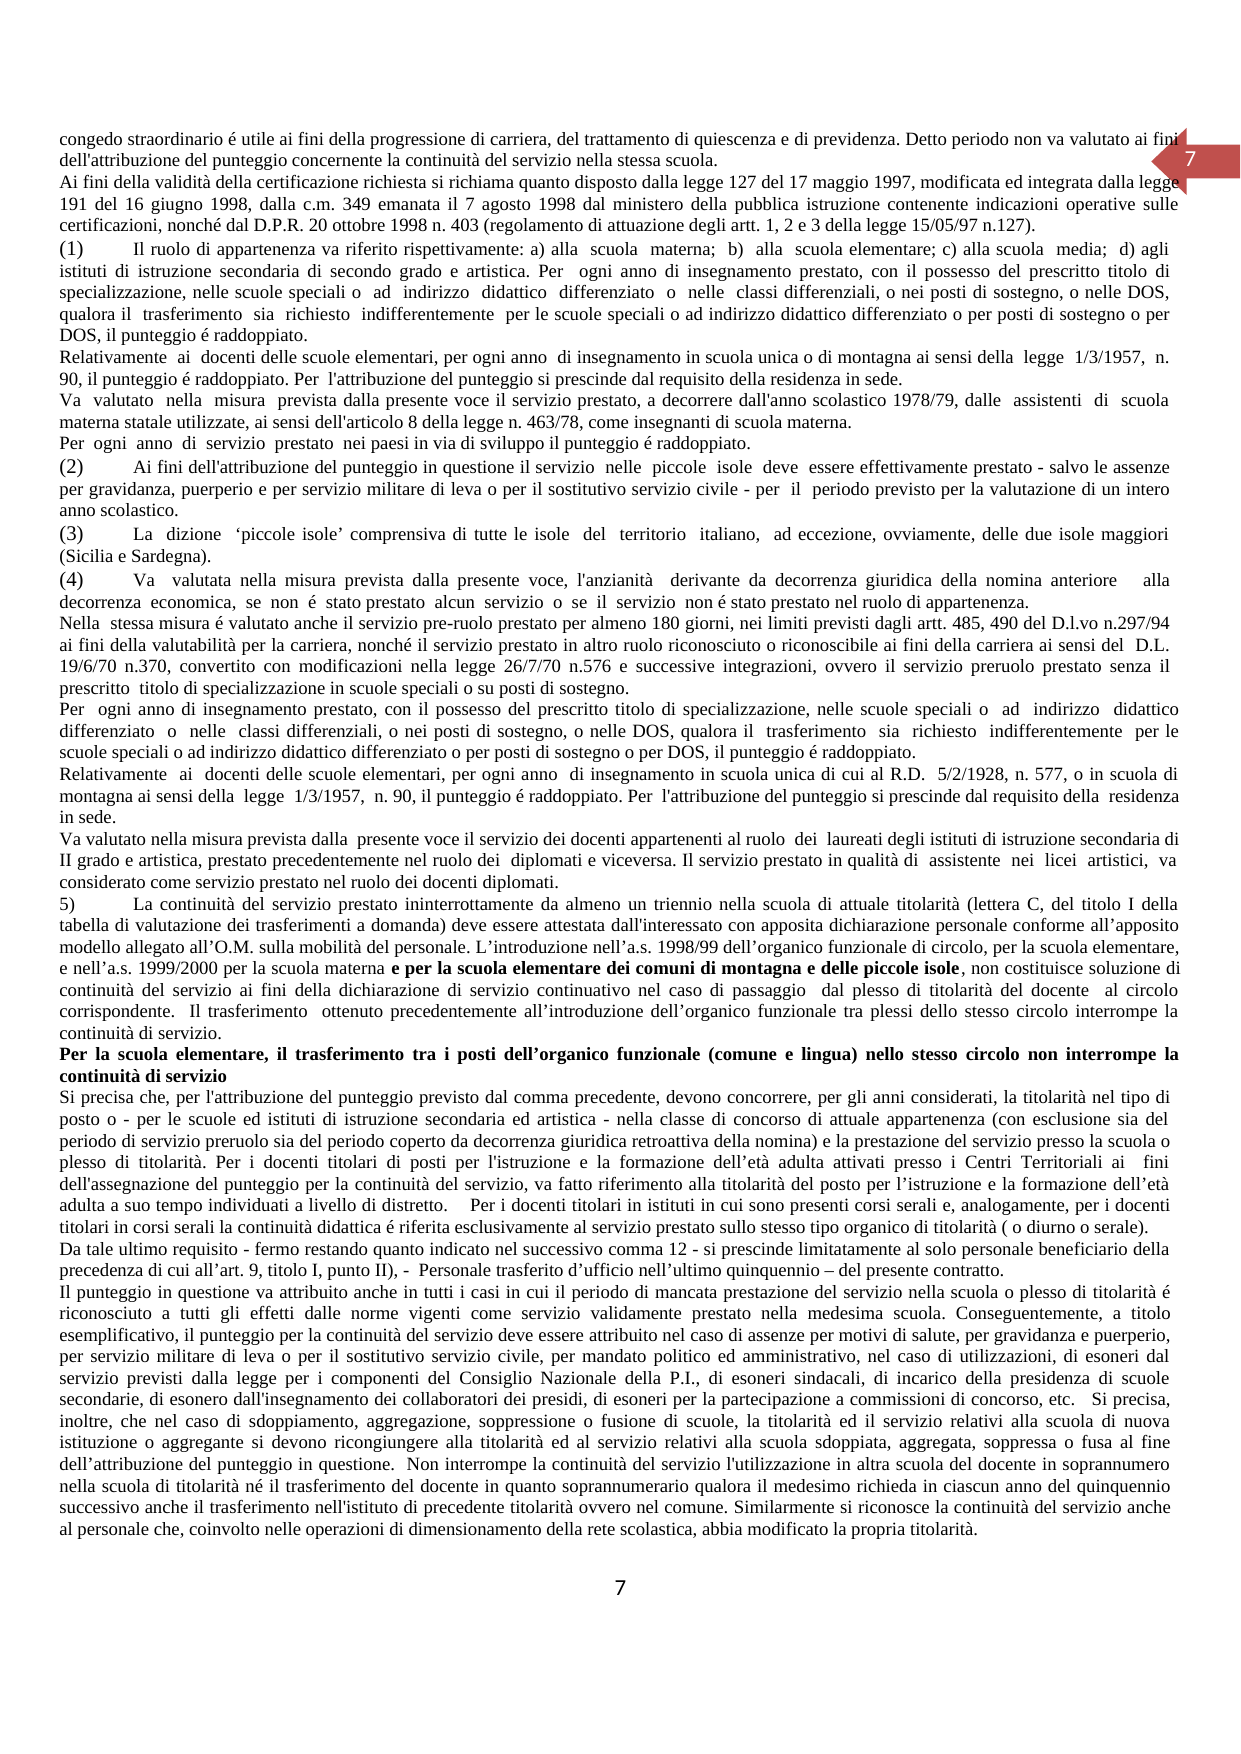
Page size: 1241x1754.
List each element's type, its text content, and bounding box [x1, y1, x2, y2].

list Ai fini dell'attribuzione del punteggio in questione il servizio nelle piccole isole deve essere effettivamente prestato - salvo le assenze per gravidanza, puerperio e per servizio militare di leva o per il sostitutivo servizio civile - per il periodo previsto per la valutazione di un intero anno scolastico. [59, 454, 1172, 521]
text Da tale ultimo requisito - fermo restando quanto indicato nel successivo comma 12 - si prescinde limitatamente al solo personale beneficiario della precedenza di cui all’art. 9, titolo I, punto II), - Personale trasferito d’ufficio nell’ultimo quinquennio – del presente contratto. [59, 1237, 1172, 1281]
text Relativamente ai docenti delle scuole elementari, per ogni anno di insegnamento in scuola unica o di montagna ai sensi della legge 1/3/1957, n. 90, il punteggio é raddoppiato. Per l'attribuzione del punteggio si prescinde dal requisito della residenza in sede. [59, 346, 1172, 389]
list Va valutata nella misura prevista dalla presente voce, l'anzianità derivante da decorrenza giuridica della nomina anteriore alla decorrenza economica, se non é stato prestato alcun servizio o se il servizio non é stato prestato nel ruolo di appartenenza. [59, 566, 1172, 612]
text Va valutato nella misura prevista dalla presente voce il servizio dei docenti appartenenti al ruolo dei laureati degli istituti di istruzione secondaria di II grado e artistica, prestato precedentemente nel ruolo dei diplomati e viceversa. Il servizio prestato in qualità di assistente nei licei artistici, va considerato come servizio prestato nel ruolo dei docenti diplomati. [59, 828, 1181, 892]
text Ai fini della validità della certificazione richiesta si richiama quanto disposto dalla legge 127 del 17 maggio 1997, modificata ed integrata dalla legge 191 del 16 giugno 1998, dalla c.m. 349 emanata il 7 agosto 1998 dal ministero della pubblica istruzione contenente indicazioni operative sulle certificazioni, nonché dal D.P.R. 20 ottobre 1998 n. 403 (regolamento di attuazione degli artt. 1, 2 e 3 della legge 15/05/97 n.127). [59, 171, 1181, 236]
text Va valutato nella misura prevista dalla presente voce il servizio prestato, a decorrere dall'anno scolastico 1978/79, dalle assistenti di scuola materna statale utilizzate, ai sensi dell'articolo 8 della legge n. 463/78, come insegnanti di scuola materna. [59, 389, 1172, 432]
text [59, 128, 1181, 171]
text Per ogni anno di insegnamento prestato, con il possesso del prescritto titolo di specializzazione, nelle scuole speciali o ad indirizzo didattico differenziato o nelle classi differenziali, o nei posti di sostegno, o nelle DOS, qualora il trasferimento sia richiesto indifferentemente per le scuole speciali o ad indirizzo didattico differenziato o per posti di sostegno o per DOS, il punteggio é raddoppiato. [59, 698, 1181, 763]
text Il punteggio in questione va attribuito anche in tutti i casi in cui il periodo di mancata prestazione del servizio nella scuola o plesso di titolarità é riconosciuto a tutti gli effetti dalle norme vigenti come servizio validamente prestato nella medesima scuola. Conseguentemente, a titolo esemplificativo, il punteggio per la continuità del servizio deve essere attribuito nel caso di assenze per motivi di salute, per gravidanza e puerperio, per servizio militare di leva o per il sostitutivo servizio civile, per mandato politico ed amministrativo, nel caso di utilizzazioni, di esoneri dal servizio previsti dalla legge per i componenti del Consiglio Nazionale della P.I., di esoneri sindacali, di incarico della presidenza di scuole secondarie, di esonero dall'insegnamento dei collaboratori dei presidi, di esoneri per la partecipazione a commissioni di concorso, etc. Si precisa, inoltre, che nel caso di sdoppiamento, aggregazione, soppressione o fusione di scuole, la titolarità ed il servizio relativi alla scuola di nuova istituzione o aggregante si devono ricongiungere alla titolarità ed al servizio relativi alla scuola sdoppiata, aggregata, soppressa o fusa al fine dell’attribuzione del punteggio in questione. Non interrompe la continuità del servizio l'utilizzazione in altra scuola del docente in soprannumero nella scuola di titolarità né il trasferimento del docente in quanto soprannumerario qualora il medesimo richieda in ciascun anno del quinquennio successivo anche il trasferimento nell'istituto di precedente titolarità ovvero nel comune. Similarmente si riconosce la continuità del servizio anche al personale che, coinvolto nelle operazioni di dimensionamento della rete scolastica, abbia modificato la propria titolarità. [59, 1281, 1172, 1539]
text Relativamente ai docenti delle scuole elementari, per ogni anno di insegnamento in scuola unica di cui al R.D. 5/2/1928, n. 577, o in scuola di montagna ai sensi della legge 1/3/1957, n. 90, il punteggio é raddoppiato. Per l'attribuzione del punteggio si prescinde dal requisito della residenza in sede. [59, 763, 1181, 828]
text Si precisa che, per l'attribuzione del punteggio previsto dal comma precedente, devono concorrere, per gli anni considerati, la titolarità nel tipo di posto o - per le scuole ed istituti di istruzione secondaria ed artistica - nella classe di concorso di attuale appartenenza (con esclusione sia del periodo di servizio preruolo sia del periodo coperto da decorrenza giuridica retroattiva della nomina) e la prestazione del servizio presso la scuola o plesso di titolarità. Per i docenti titolari di posti per l'istruzione e la formazione dell’età adulta attivati presso i Centri Territoriali ai fini dell'assegnazione del punteggio per la continuità del servizio, va fatto riferimento alla titolarità del posto per l’istruzione e la formazione dell’età adulta a suo tempo individuati a livello di distretto. Per i docenti titolari in istituti in cui sono presenti corsi serali e, analogamente, per i docenti titolari in corsi serali la continuità didattica é riferita esclusivamente al servizio prestato sullo stesso tipo organico di titolarità ( o diurno o serale). [59, 1086, 1172, 1237]
text Per la scuola elementare, il trasferimento tra i posti dell’organico funzionale (comune e lingua) nello stesso circolo non interrompe la continuità di servizio [59, 1043, 1181, 1086]
text Nella stessa misura é valutato anche il servizio pre-ruolo prestato per almeno 180 giorni, nei limiti previsti dagli artt. 485, 490 del D.l.vo n.297/94 ai fini della valutabilità per la carriera, nonché il servizio prestato in altro ruolo riconosciuto o riconoscibile ai fini della carriera ai sensi del D.L. 19/6/70 n.370, convertito con modificazioni nella legge 26/7/70 n.576 e successive integrazioni, ovvero il servizio preruolo prestato senza il prescritto titolo di specializzazione in scuole speciali o su posti di sostegno. [59, 612, 1172, 698]
list La continuità del servizio prestato ininterrottamente da almeno un triennio nella scuola di attuale titolarità (lettera C, del titolo I della tabella di valutazione dei trasferimenti a domanda) deve essere attestata dall'interessato con apposita dichiarazione personale conforme all’apposito modello allegato all’O.M. sulla mobilità del personale. L’introduzione nell’a.s. 1998/99 dell’organico funzionale di circolo, per la scuola elementare, e nell’a.s. 1999/2000 per la scuola materna e per la scuola elementare dei comuni di montagna e delle piccole isole, non costituisce soluzione di continuità del servizio ai fini della dichiarazione di servizio continuativo nel caso di passaggio dal plesso di titolarità del docente al circolo corrispondente. Il trasferimento ottenuto precedentemente all’introduzione dell’organico funzionale tra plessi dello stesso circolo interrompe la continuità di servizio. [59, 892, 1181, 1043]
text Per ogni anno di servizio prestato nei paesi in via di sviluppo il punteggio é raddoppiato. [59, 432, 1172, 454]
list Il ruolo di appartenenza va riferito rispettivamente: a) alla scuola materna; b) alla scuola elementare; c) alla scuola media; d) agli istituti di istruzione secondaria di secondo grado e artistica. Per ogni anno di insegnamento prestato, con il possesso del prescritto titolo di specializzazione, nelle scuole speciali o ad indirizzo didattico differenziato o nelle classi differenziali, o nei posti di sostegno, o nelle DOS, qualora il trasferimento sia richiesto indifferentemente per le scuole speciali o ad indirizzo didattico differenziato o per posti di sostegno o per DOS, il punteggio é raddoppiato. [59, 236, 1172, 346]
list La dizione ‘piccole isole’ comprensiva di tutte le isole del territorio italiano, ad eccezione, ovviamente, delle due isole maggiori (Sicilia e Sardegna). [59, 521, 1172, 566]
